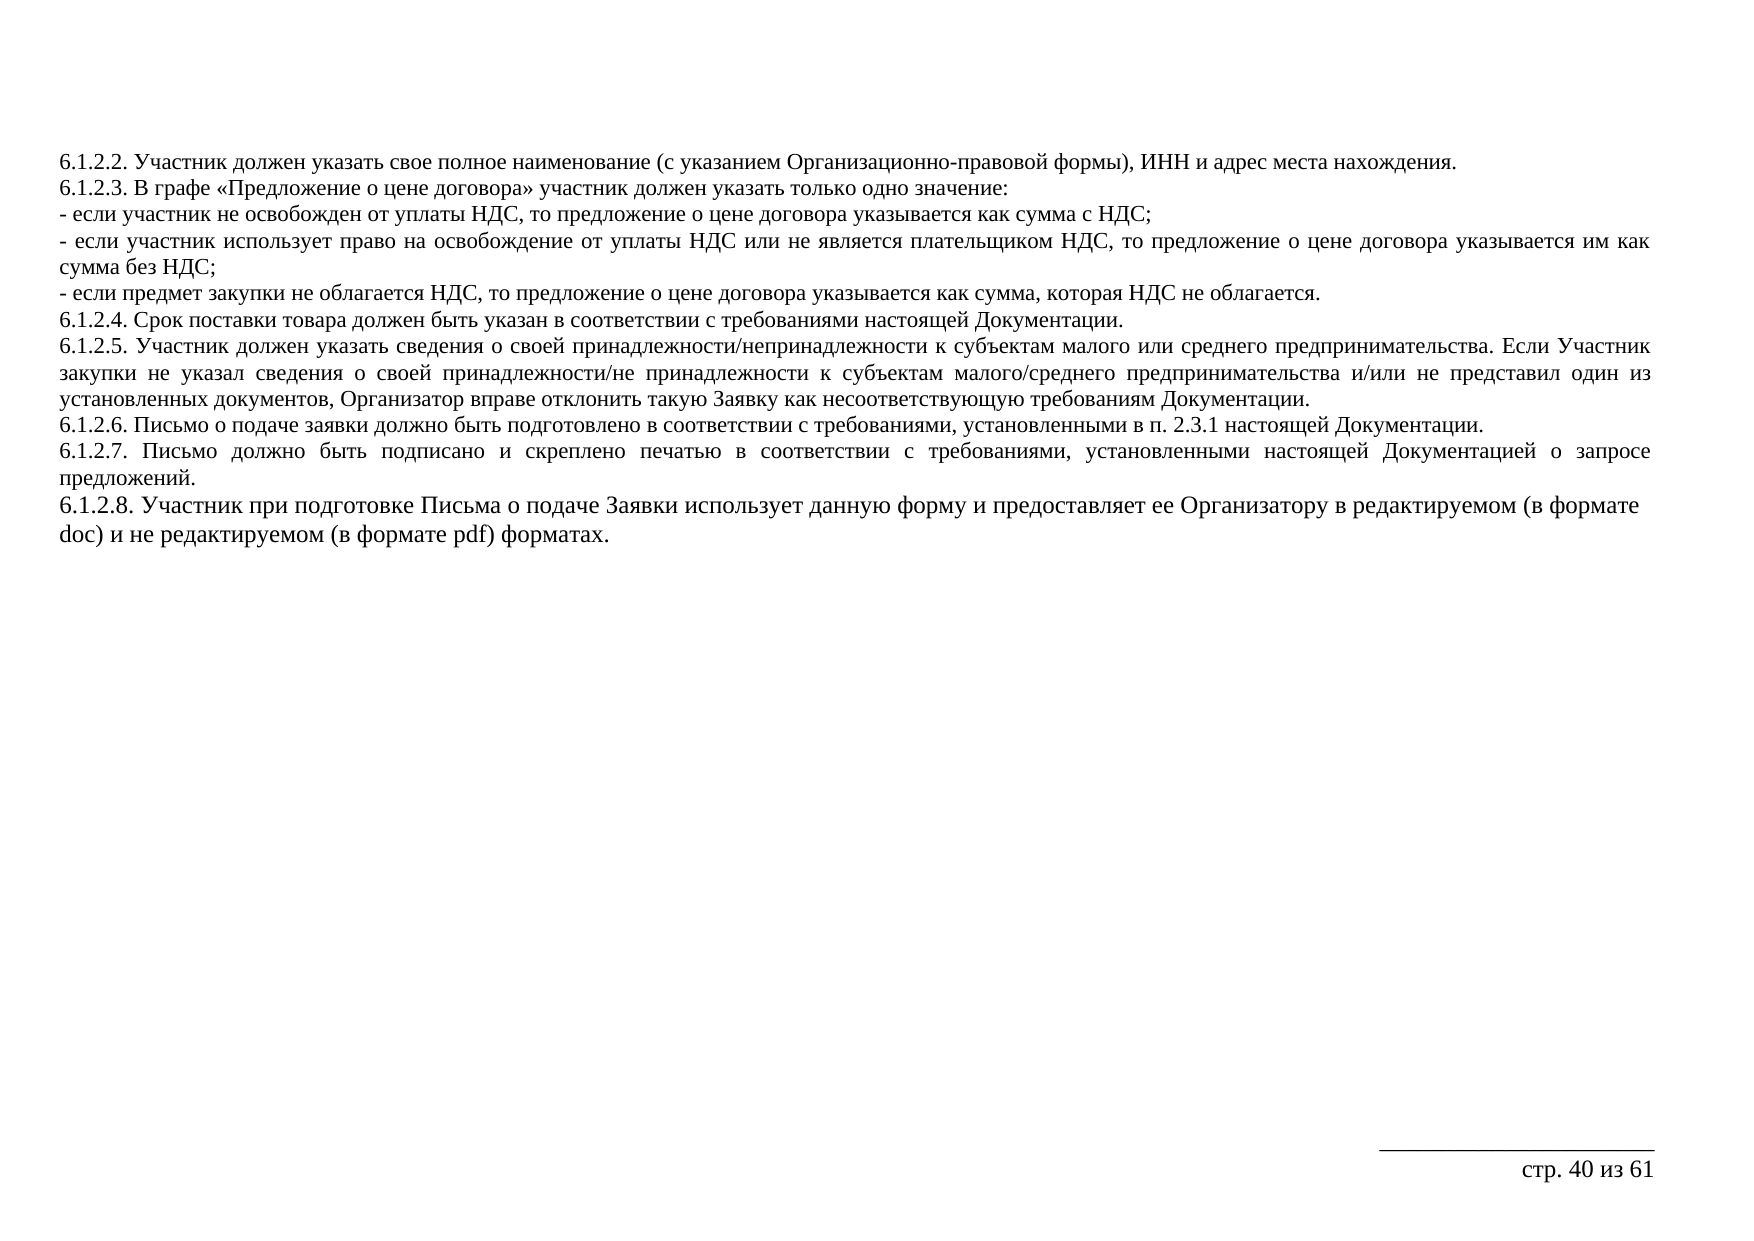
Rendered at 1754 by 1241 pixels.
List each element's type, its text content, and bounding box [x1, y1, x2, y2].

text 6.1.2.7. Письмо должно быть подписано и скреплено печатью в соответствии с требованиями, установленными настоящей Документацией о запросе предложений. [59, 438, 1654, 490]
text 6.1.2.4. Срок поставки товара должен быть указан в соответствии с требованиями настоящей Документации. [59, 306, 1654, 332]
text - если предмет закупки не облагается НДС, то предложение о цене договора указывается как сумма, которая НДС не облагается. [59, 279, 1654, 306]
text 6.1.2.2. Участник должен указать свое полное наименование (с указанием Организационно-правовой формы), ИНН и адрес места нахождения. [59, 148, 1654, 174]
text - если участник использует право на освобождение от уплаты НДС или не является плательщиком НДС, то предложение о цене договора указывается им как сумма без НДС; [59, 227, 1654, 279]
text 6.1.2.3. В графе «Предложение о цене договора» участник должен указать только одно значение: [59, 174, 1654, 200]
text 6.1.2.8. Участник при подготовке Письма о подаче Заявки использует данную форму и предоставляет ее Организатору в редактируемом (в формате doc) и не редактируемом (в формате pdf) форматах. [59, 490, 1654, 548]
text 6.1.2.6. Письмо о подаче заявки должно быть подготовлено в соответствии с требованиями, установленными в п. 2.3.1 настоящей Документации. [59, 411, 1654, 438]
text 6.1.2.5. Участник должен указать сведения о своей принадлежности/непринадлежности к субъектам малого или среднего предпринимательства. Если Участник закупки не указал сведения о своей принадлежности/не принадлежности к субъектам малого/среднего предпринимательства и/или не представил один из установленных документов, Организатор вправе отклонить такую Заявку как несоответствующую требованиям Документации. [59, 332, 1654, 411]
text - если участник не освобожден от уплаты НДС, то предложение о цене договора указывается как сумма с НДС; [59, 200, 1654, 227]
